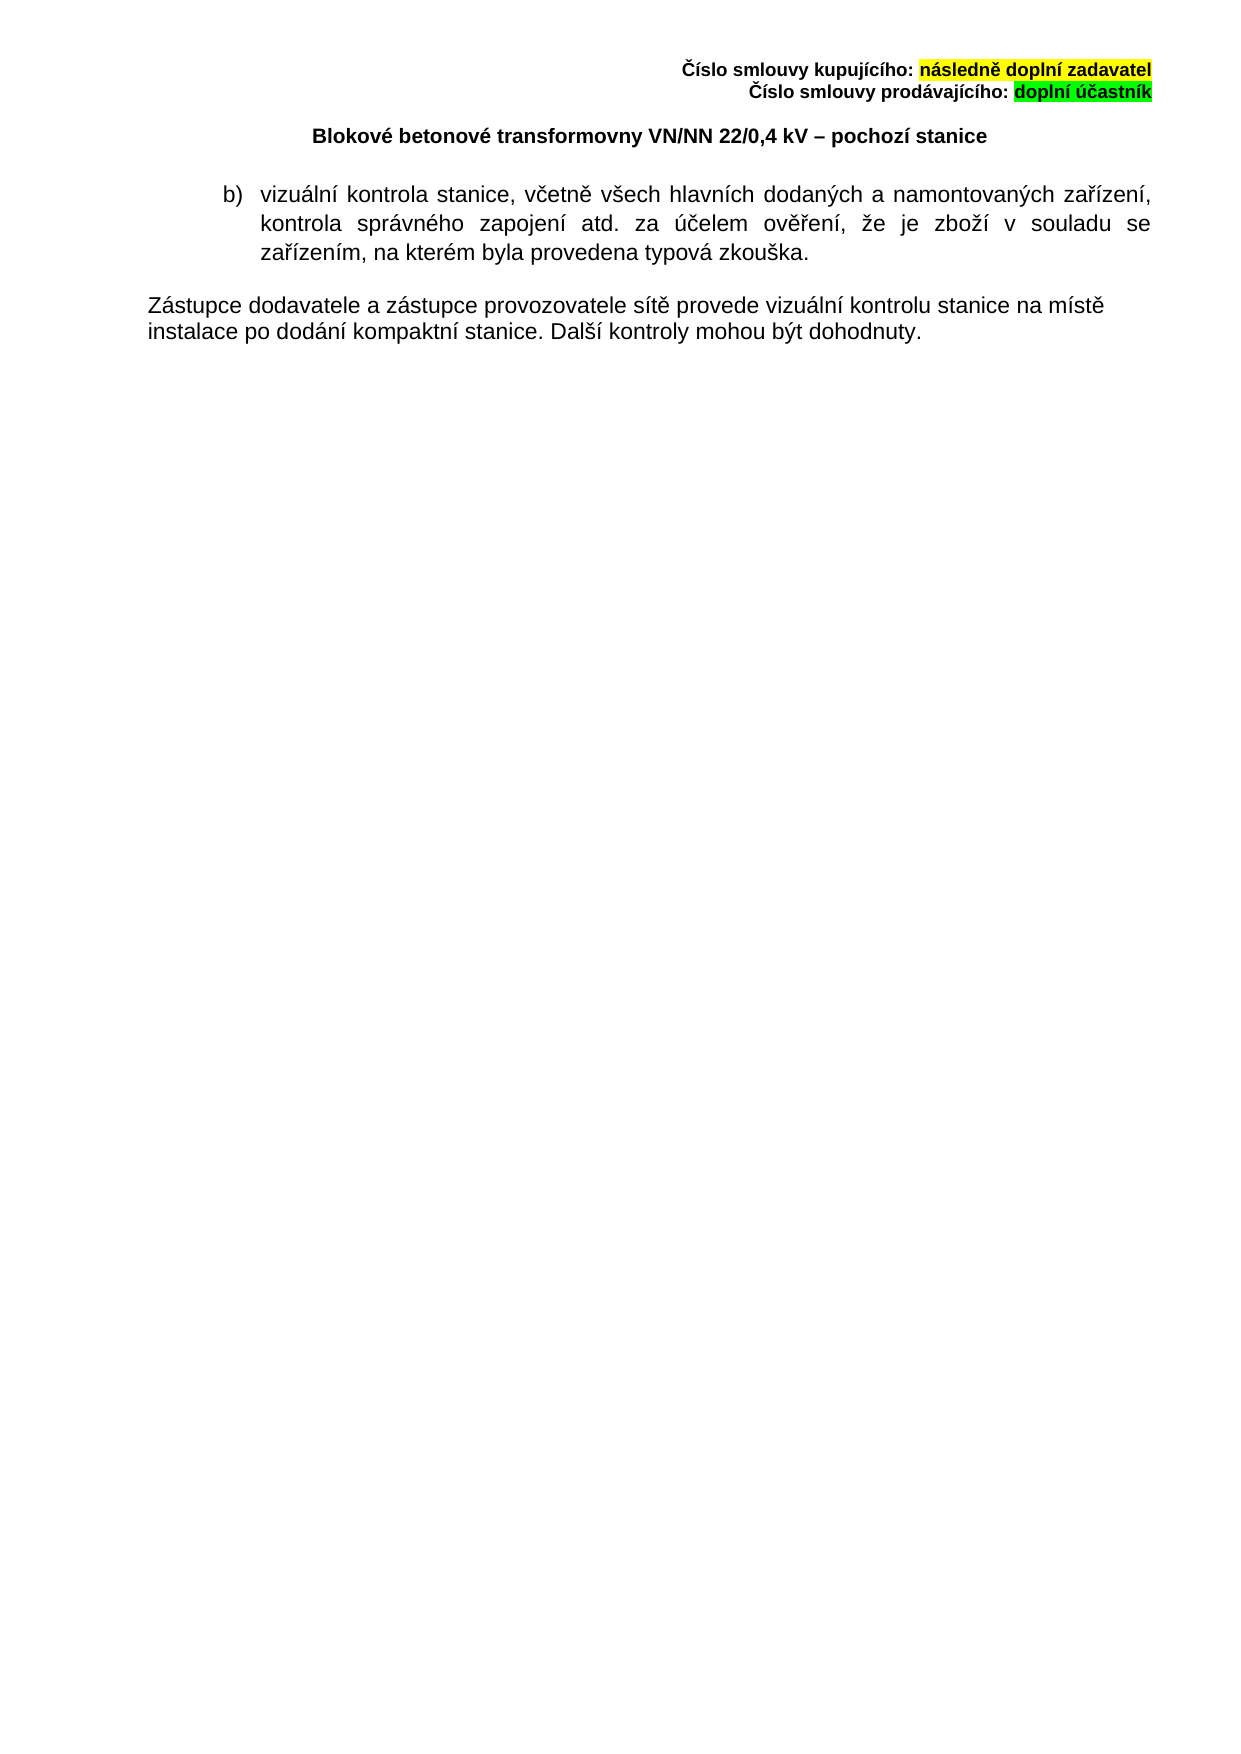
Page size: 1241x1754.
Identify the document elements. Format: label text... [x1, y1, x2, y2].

text Zástupce dodavatele a zástupce provozovatele sítě provede vizuální kontrolu stanice na místě instalace po dodání kompaktní stanice. Další kontroly mohou být dohodnuty. [148, 292, 1152, 344]
list vizuální kontrola stanice, včetně všech hlavních dodaných a namontovaných zařízení, kontrola správného zapojení atd. za účelem ověření, že je zboží v souladu se zařízením, na kterém byla provedena typová zkouška. [223, 178, 1152, 265]
